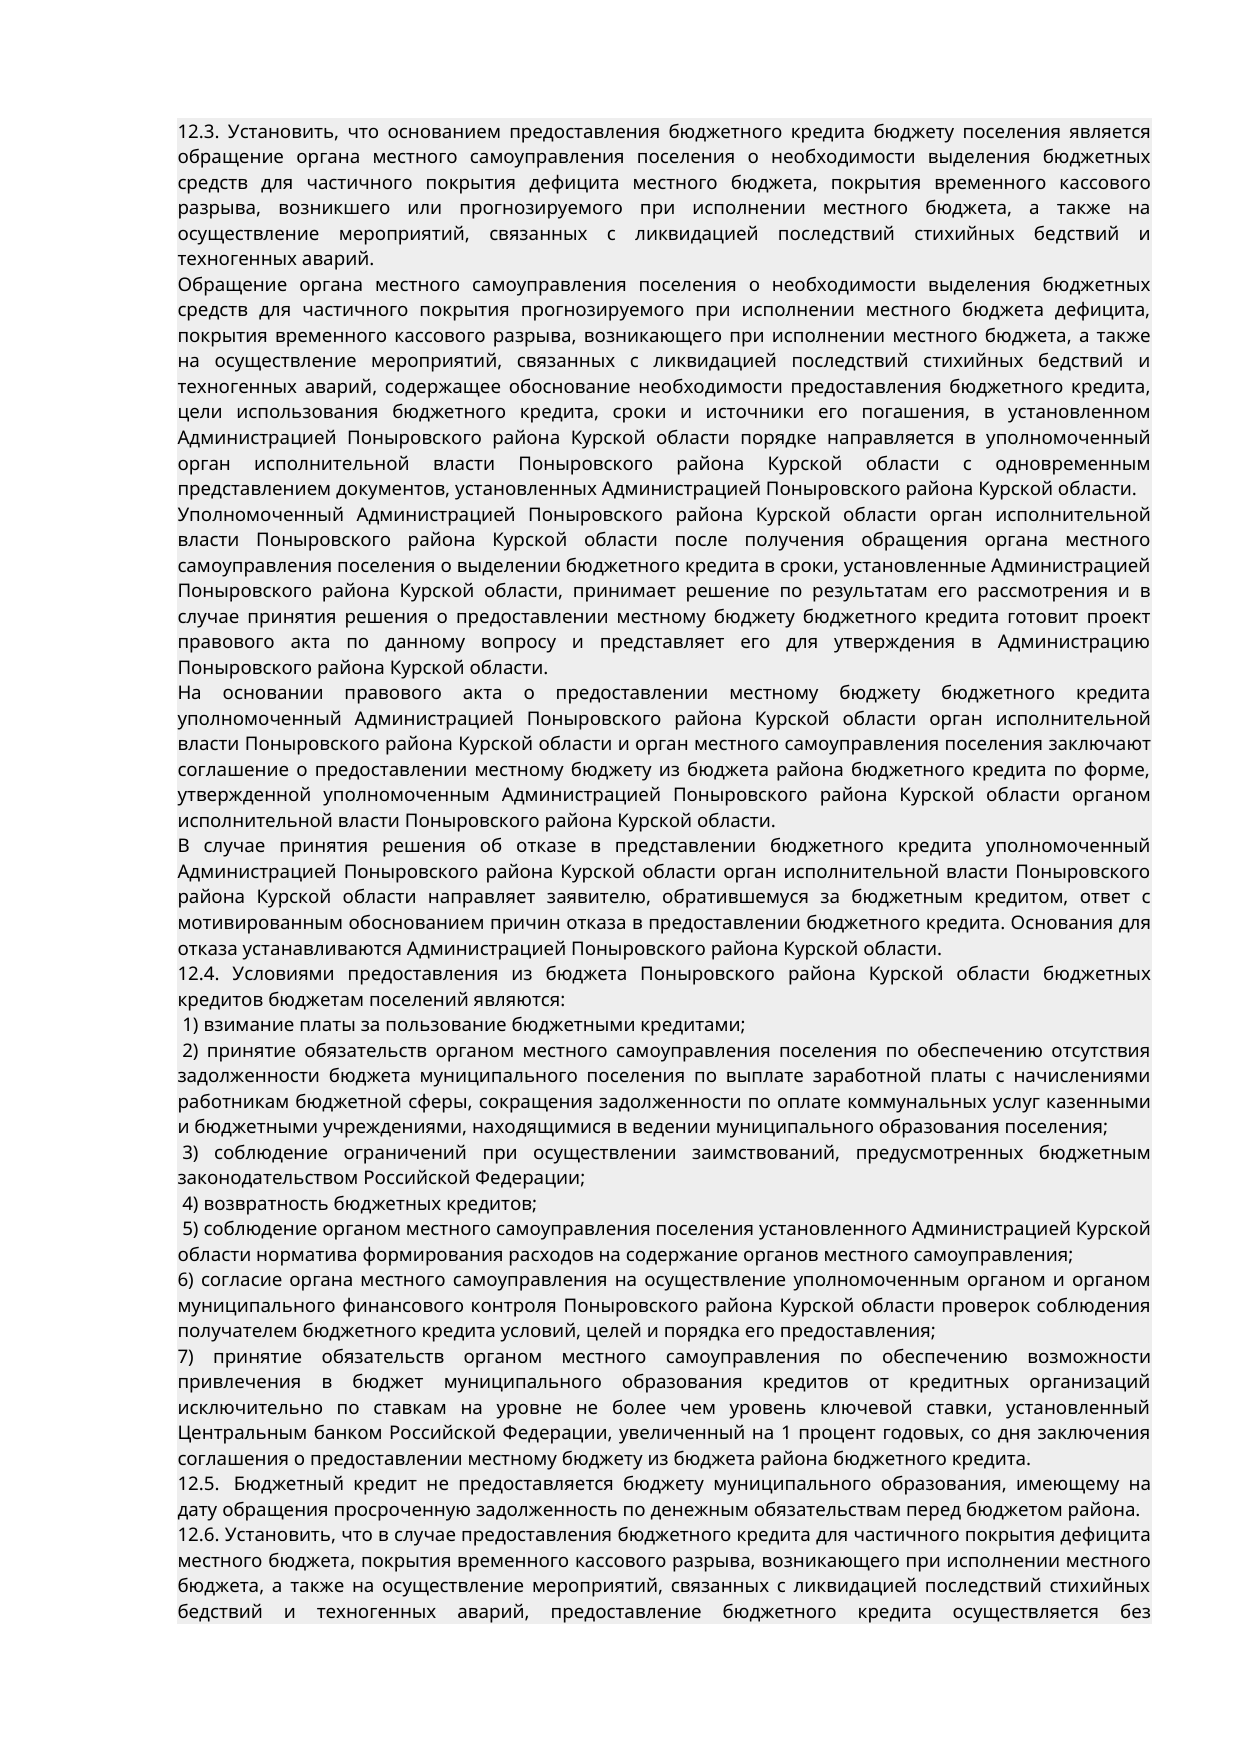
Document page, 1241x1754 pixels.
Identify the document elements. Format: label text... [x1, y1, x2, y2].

text 4) возвратность бюджетных кредитов; [177, 1190, 1152, 1216]
text Уполномоченный Администрацией Поныровского района Курской области орган исполнительной власти Поныровского района Курской области после получения обращения органа местного самоуправления поселения о выделении бюджетного кредита в сроки, установленные Администрацией Поныровского района Курской области, принимает решение по результатам его рассмотрения и в случае принятия решения о предоставлении местному бюджету бюджетного кредита готовит проект правового акта по данному вопросу и представляет его для утверждения в Администрацию Поныровского района Курской области. [177, 501, 1152, 679]
text Обращение органа местного самоуправления поселения о необходимости выделения бюджетных средств для частичного покрытия прогнозируемого при исполнении местного бюджета дефицита, покрытия временного кассового разрыва, возникающего при исполнении местного бюджета, а также на осуществление мероприятий, связанных с ликвидацией последствий стихийных бедствий и техногенных аварий, содержащее обоснование необходимости предоставления бюджетного кредита, цели использования бюджетного кредита, сроки и источники его погашения, в установленном Администрацией Поныровского района Курской области порядке направляется в уполномоченный орган исполнительной власти Поныровского района Курской области с одновременным представлением документов, установленных Администрацией Поныровского района Курской области. [177, 271, 1152, 501]
text 3) соблюдение ограничений при осуществлении заимствований, предусмотренных бюджетным законодательством Российской Федерации; [177, 1139, 1152, 1190]
text 1) взимание платы за пользование бюджетными кредитами; [177, 1011, 1152, 1037]
text 5) соблюдение органом местного самоуправления поселения установленного Администрацией Курской области норматива формирования расходов на содержание органов местного самоуправления; [177, 1216, 1152, 1267]
text 7) принятие обязательств органом местного самоуправления по обеспечению возможности привлечения в бюджет муниципального образования кредитов от кредитных организаций исключительно по ставкам на уровне не более чем уровень ключевой ставки, установленный Центральным банком Российской Федерации, увеличенный на 1 процент годовых, со дня заключения соглашения о предоставлении местному бюджету из бюджета района бюджетного кредита. [177, 1343, 1152, 1471]
text 12.4. Условиями предоставления из бюджета Поныровского района Курской области бюджетных кредитов бюджетам поселений являются: [177, 960, 1152, 1011]
text 12.5. Бюджетный кредит не предоставляется бюджету муниципального образования, имеющему на дату обращения просроченную задолженность по денежным обязательствам перед бюджетом района. [177, 1471, 1152, 1522]
text 2) принятие обязательств органом местного самоуправления поселения по обеспечению отсутствия задолженности бюджета муниципального поселения по выплате заработной платы с начислениями работникам бюджетной сферы, сокращения задолженности по оплате коммунальных услуг казенными и бюджетными учреждениями, находящимися в ведении муниципального образования поселения; [177, 1037, 1152, 1139]
text В случае принятия решения об отказе в представлении бюджетного кредита уполномоченный Администрацией Поныровского района Курской области орган исполнительной власти Поныровского района Курской области направляет заявителю, обратившемуся за бюджетным кредитом, ответ с мотивированным обоснованием причин отказа в предоставлении бюджетного кредита. Основания для отказа устанавливаются Администрацией Поныровского района Курской области. [177, 833, 1152, 960]
text На основании правового акта о предоставлении местному бюджету бюджетного кредита уполномоченный Администрацией Поныровского района Курской области орган исполнительной власти Поныровского района Курской области и орган местного самоуправления поселения заключают соглашение о предоставлении местному бюджету из бюджета района бюджетного кредита по форме, утвержденной уполномоченным Администрацией Поныровского района Курской области органом исполнительной власти Поныровского района Курской области. [177, 679, 1152, 833]
text 12.3. Установить, что основанием предоставления бюджетного кредита бюджету поселения является обращение органа местного самоуправления поселения о необходимости выделения бюджетных средств для частичного покрытия дефицита местного бюджета, покрытия временного кассового разрыва, возникшего или прогнозируемого при исполнении местного бюджета, а также на осуществление мероприятий, связанных с ликвидацией последствий стихийных бедствий и техногенных аварий. [177, 118, 1152, 271]
text 6) согласие органа местного самоуправления на осуществление уполномоченным органом и органом муниципального финансового контроля Поныровского района Курской области проверок соблюдения получателем бюджетного кредита условий, целей и порядка его предоставления; [177, 1267, 1152, 1343]
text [177, 1522, 1152, 1624]
